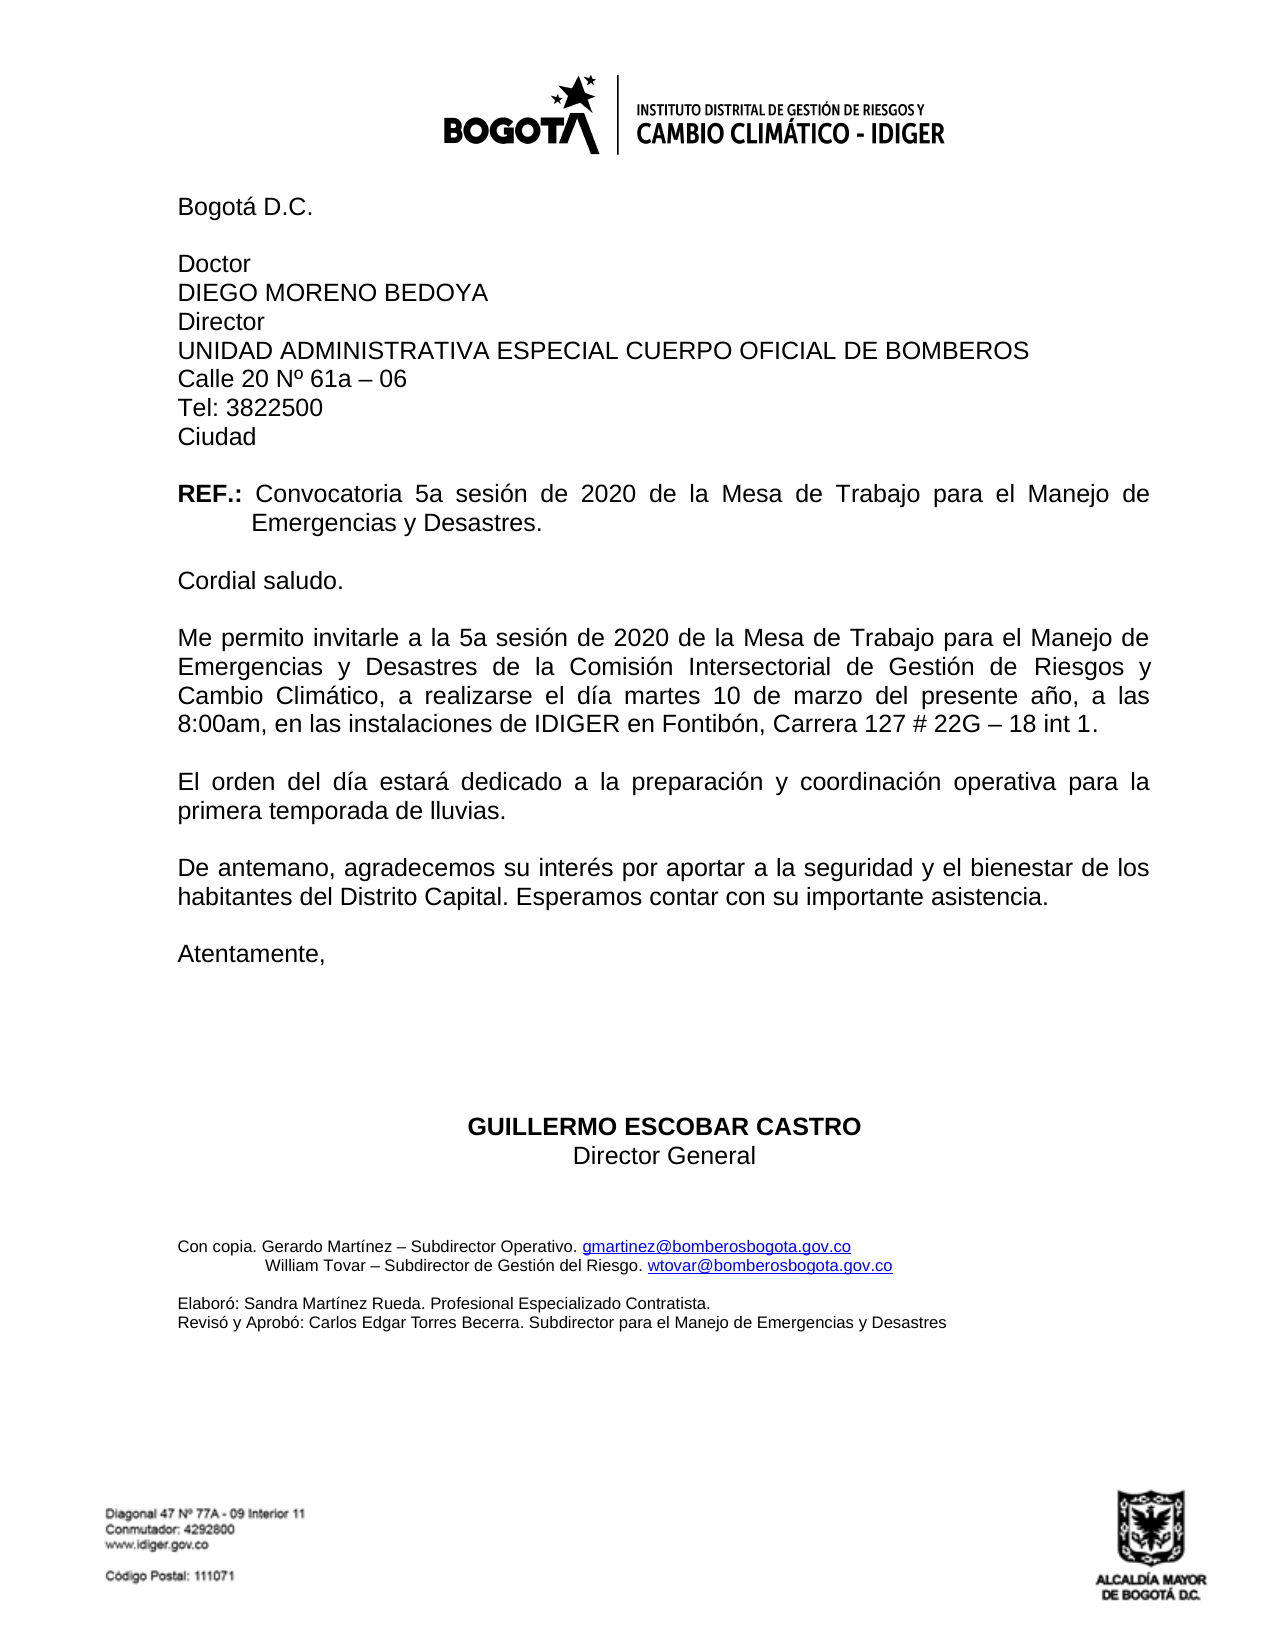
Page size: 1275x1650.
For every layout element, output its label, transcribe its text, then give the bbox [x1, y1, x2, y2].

text Me permito invitarle a la 5a sesión de 2020 de la Mesa de Trabajo para el Manejo de Emergencias y Desastres de la Comisión Intersectorial de Gestión de Riesgos y Cambio Climático, a realizarse el día martes 10 de marzo del presente año, a las 8:00am, en las instalaciones de IDIGER en Fontibón, Carrera 127 # 22G – 18 int 1. [177, 623, 1152, 738]
text Cordial saludo. [177, 566, 1152, 594]
text Director [177, 307, 1152, 336]
text REF.: Convocatoria 5a sesión de 2020 de la Mesa de Trabajo para el Manejo de Emergencias y Desastres. [177, 479, 1152, 537]
text El orden del día estará dedicado a la preparación y coordinación operativa para la primera temporada de lluvias. [177, 767, 1152, 824]
text UNIDAD ADMINISTRATIVA ESPECIAL CUERPO OFICIAL DE BOMBEROS [177, 336, 1152, 364]
text DIEGO MORENO BEDOYA [177, 278, 1152, 307]
text Bogotá D.C. [177, 192, 1152, 221]
text William Tovar – Subdirector de Gestión del Riesgo. wtovar@bomberosbogota.gov.co [177, 1256, 1152, 1275]
picture [436, 71, 953, 166]
text Ciudad [177, 422, 1152, 451]
text Director General [177, 1141, 1152, 1169]
text Revisó y Aprobó: Carlos Edgar Torres Becerra. Subdirector para el Manejo de Emergencias y Desastres [177, 1313, 1152, 1332]
text Calle 20 Nº 61a – 06 [177, 364, 1152, 393]
text Tel: 3822500 [177, 393, 1152, 422]
text De antemano, agradecemos su interés por aportar a la seguridad y el bienestar de los habitantes del Distrito Capital. Esperamos contar con su importante asistencia. [177, 853, 1152, 911]
text Con copia. Gerardo Martínez – Subdirector Operativo. gmartinez@bomberosbogota.gov.co [177, 1237, 1152, 1256]
text Doctor [177, 249, 1152, 278]
text Elaboró: Sandra Martínez Rueda. Profesional Especializado Contratista. [177, 1294, 1152, 1313]
text Atentamente, [177, 939, 1152, 968]
subtitle GUILLERMO ESCOBAR CASTRO [177, 1112, 1152, 1141]
